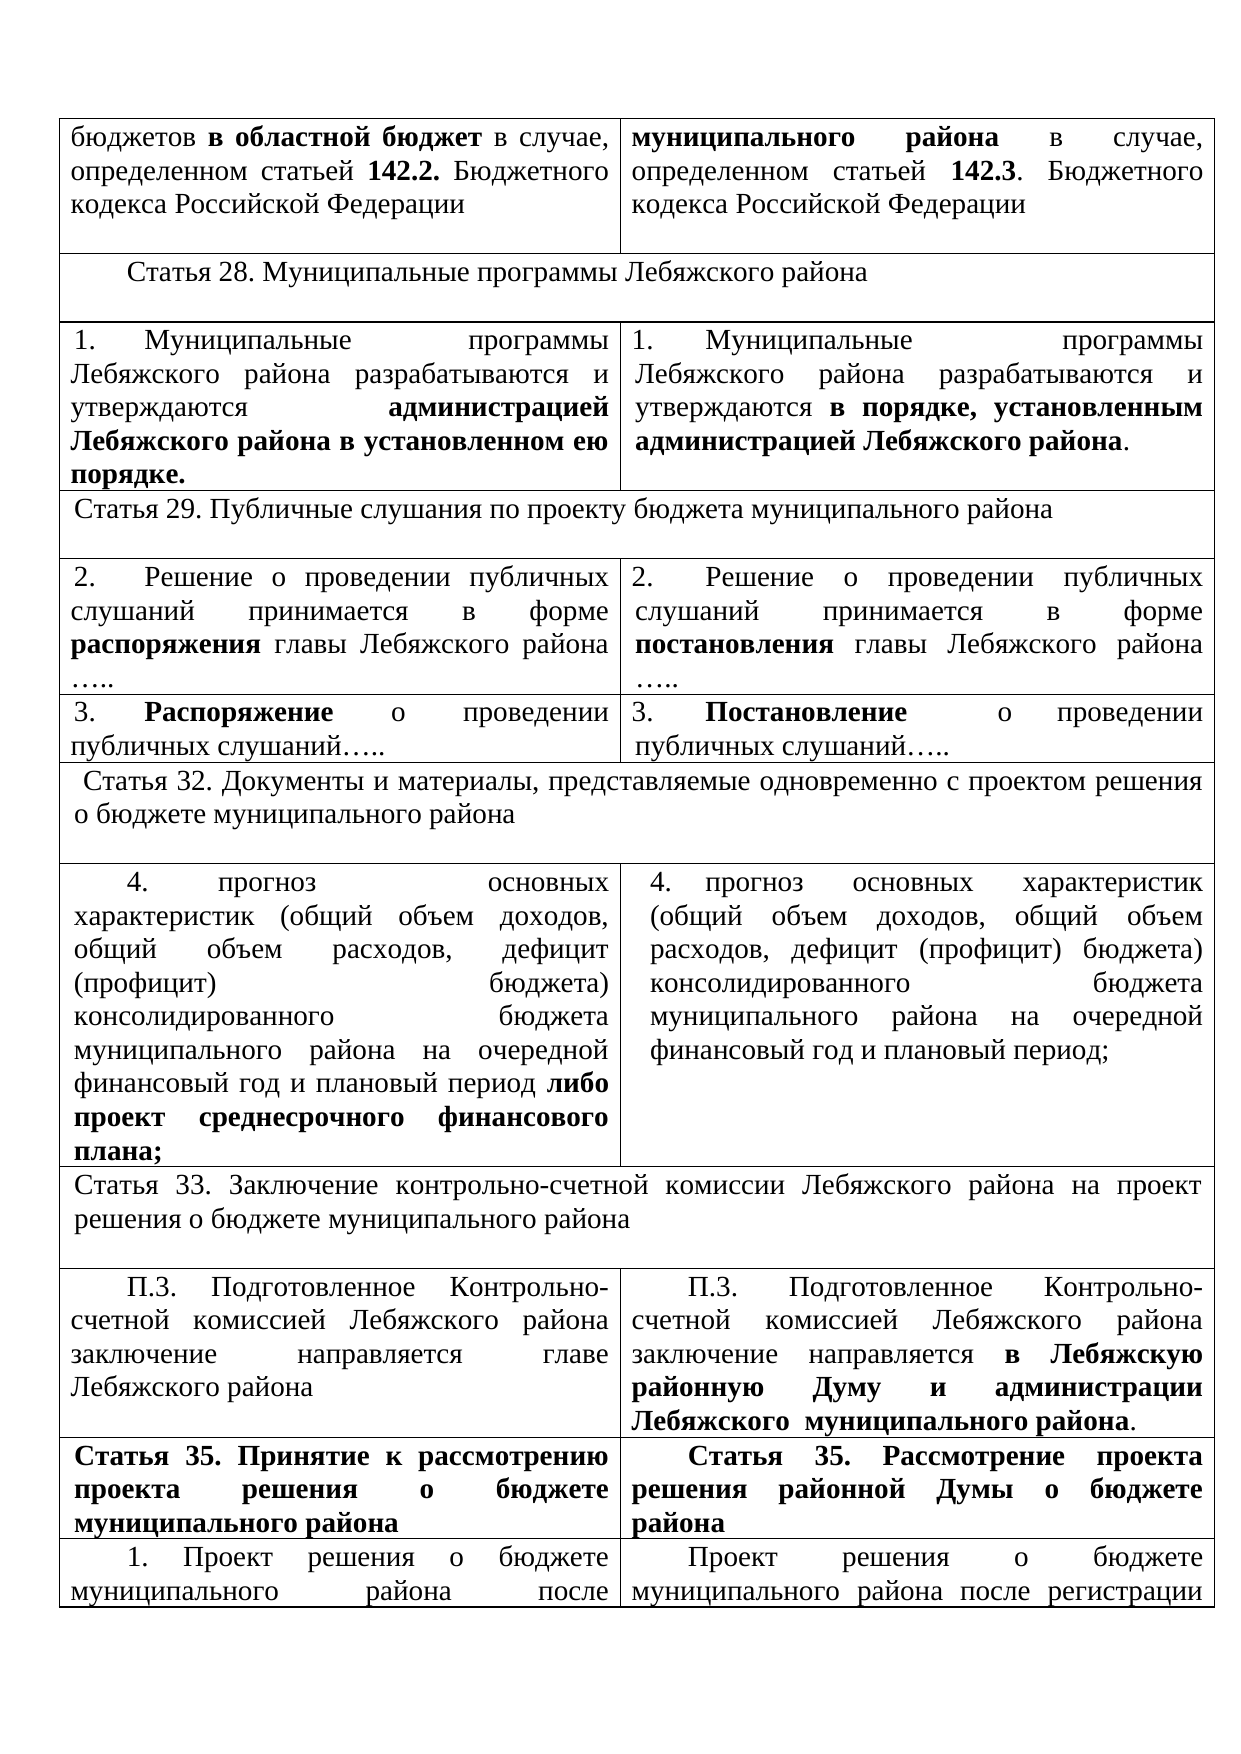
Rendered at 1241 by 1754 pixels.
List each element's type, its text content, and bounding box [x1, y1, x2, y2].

table_cell Статья 35. Рассмотрение проекта решения районной Думы о бюджете района [621, 1438, 1214, 1538]
table_cell П.3. Подготовленное Контрольно-счетной комиссией Лебяжского района заключение направляется в Лебяжскую районную Думу и администрации Лебяжского муниципального района. [621, 1269, 1214, 1437]
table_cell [60, 119, 620, 253]
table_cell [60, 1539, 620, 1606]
table_cell Статья 33. Заключение контрольно-счетной комиссии Лебяжского района на проект решения о бюджете муниципального района [60, 1167, 1214, 1268]
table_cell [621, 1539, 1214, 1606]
table_cell прогноз основных характеристик (общий объем доходов, общий объем расходов, дефицит (профицит) бюджета) консолидированного бюджета муниципального района на очередной финансовый год и плановый период либо проект среднесрочного финансового плана; [60, 864, 620, 1166]
table_cell Постановление о проведении публичных слушаний….. [621, 695, 1214, 762]
table_cell Решение о проведении публичных слушаний принимается в форме распоряжения главы Лебяжского района ….. [60, 559, 620, 693]
table_cell Статья 32. Документы и материалы, представляемые одновременно с проектом решения о бюджете муниципального района [60, 763, 1214, 863]
table_cell Статья 29. Публичные слушания по проекту бюджета муниципального района [60, 491, 1214, 558]
table_cell Распоряжение о проведении публичных слушаний….. [60, 695, 620, 762]
table_cell Статья 35. Принятие к рассмотрению проекта решения о бюджете муниципального района [60, 1438, 620, 1538]
table_cell Решение о проведении публичных слушаний принимается в форме постановления главы Лебяжского района ….. [621, 559, 1214, 693]
table_cell Статья 28. Муниципальные программы Лебяжского района [60, 254, 1214, 321]
table_cell Муниципальные программы Лебяжского района разрабатываются и утверждаются в порядке, установленным администрацией Лебяжского района. [621, 323, 1214, 490]
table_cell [621, 119, 1214, 253]
table_cell прогноз основных характеристик (общий объем доходов, общий объем расходов, дефицит (профицит) бюджета) консолидированного бюджета муниципального района на очередной финансовый год и плановый период; [621, 864, 1214, 1166]
table_cell П.3. Подготовленное Контрольно-счетной комиссией Лебяжского района заключение направляется главе Лебяжского района [60, 1269, 620, 1437]
table_cell Муниципальные программы Лебяжского района разрабатываются и утверждаются администрацией Лебяжского района в установленном ею порядке. [60, 323, 620, 490]
